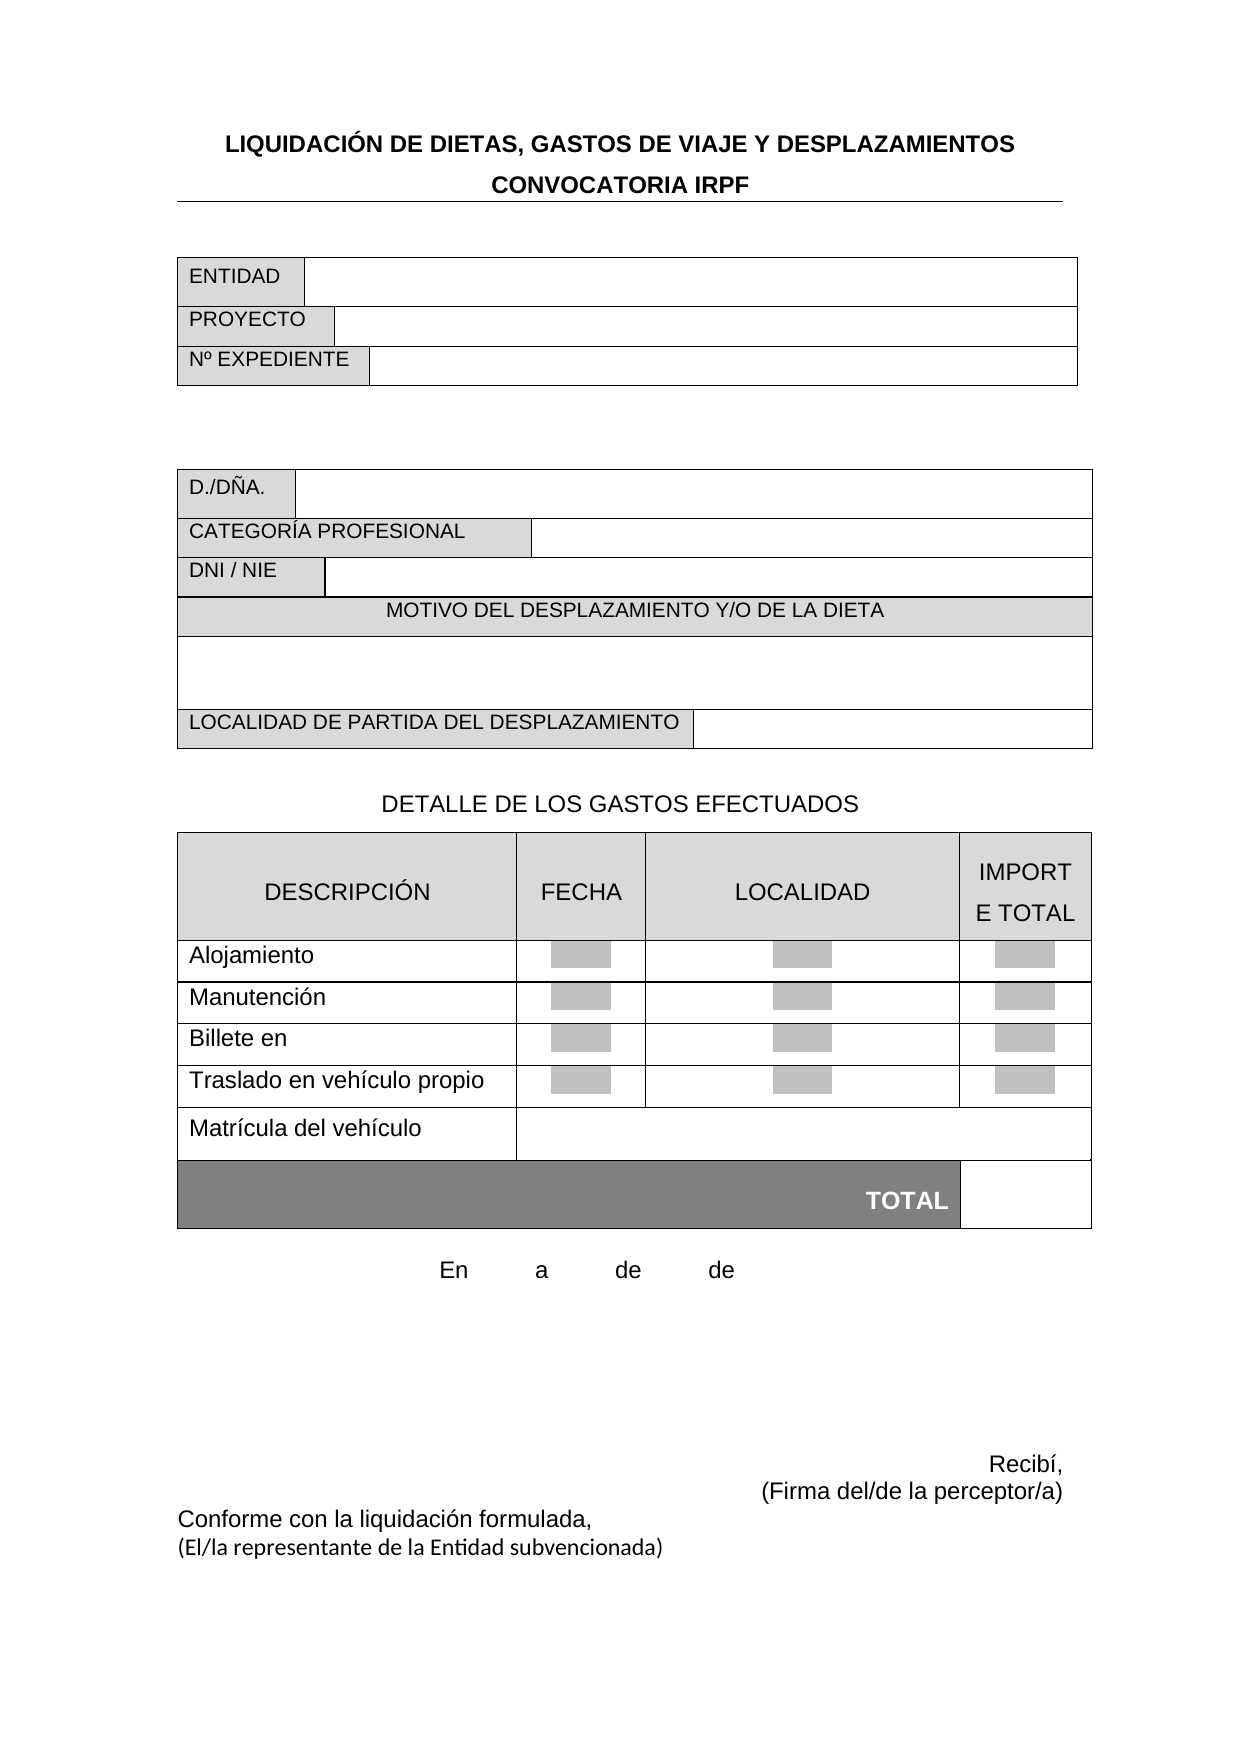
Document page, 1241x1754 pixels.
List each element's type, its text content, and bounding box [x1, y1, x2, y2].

table_cell [961, 1161, 1091, 1228]
table_cell [694, 710, 1092, 748]
table_cell [335, 307, 1077, 346]
table_cell Nº EXPEDIENTE [178, 347, 369, 385]
table_cell [517, 1066, 645, 1107]
table_header FECHA [517, 833, 645, 940]
table_header [296, 470, 1092, 518]
text (El/la representante de la Entidad subvencionada) [177, 1532, 1063, 1562]
table_cell [646, 1024, 959, 1065]
text CONVOCATORIA IRPF [177, 171, 1063, 201]
table_cell [960, 1066, 1091, 1107]
table_cell Traslado en vehículo propio [178, 1066, 516, 1107]
table_header IMPORTE TOTAL [960, 833, 1091, 940]
table_cell PROYECTO [178, 307, 334, 346]
table_cell [646, 983, 959, 1023]
text DETALLE DE LOS GASTOS EFECTUADOS [177, 790, 1063, 818]
table_cell Matrícula del vehículo [178, 1108, 516, 1160]
table_cell MOTIVO DEL DESPLAZAMIENTO Y/O DE LA DIETA [178, 598, 1092, 636]
table_cell CATEGORÍA PROFESIONAL [178, 519, 531, 557]
text LIQUIDACIÓN DE DIETAS, GASTOS DE VIAJE Y DESPLAZAMIENTOS [177, 130, 1063, 157]
table_cell [960, 941, 1091, 981]
table_cell DNI / NIE [178, 558, 324, 596]
text Recibí, [177, 1450, 1063, 1477]
table_cell [646, 1066, 959, 1107]
text En a de de [177, 1256, 1063, 1284]
table_cell [517, 1024, 645, 1065]
table_cell [960, 1024, 1091, 1065]
table_header D./DÑA. [178, 470, 295, 518]
table_cell [646, 941, 959, 981]
table_cell [517, 941, 645, 981]
table_cell [326, 558, 1092, 596]
table_header DESCRIPCIÓN [178, 833, 516, 940]
table_header ENTIDAD [178, 258, 304, 306]
table_cell [517, 1108, 1091, 1160]
table_cell [960, 983, 1091, 1023]
table_cell Billete en [178, 1024, 516, 1065]
table_cell Manutención [178, 983, 516, 1023]
table_cell [532, 519, 1092, 557]
table_cell LOCALIDAD DE PARTIDA DEL DESPLAZAMIENTO [178, 710, 693, 748]
table_header [305, 258, 1077, 306]
table_cell [517, 983, 645, 1023]
table_header LOCALIDAD [646, 833, 959, 940]
text (Firma del/de la perceptor/a) [177, 1477, 1063, 1505]
table_cell [178, 637, 1092, 708]
table_cell TOTAL [178, 1161, 960, 1228]
table_cell Alojamiento [178, 941, 516, 981]
table_cell [370, 347, 1077, 385]
text Conforme con la liquidación formulada, [177, 1505, 1063, 1532]
